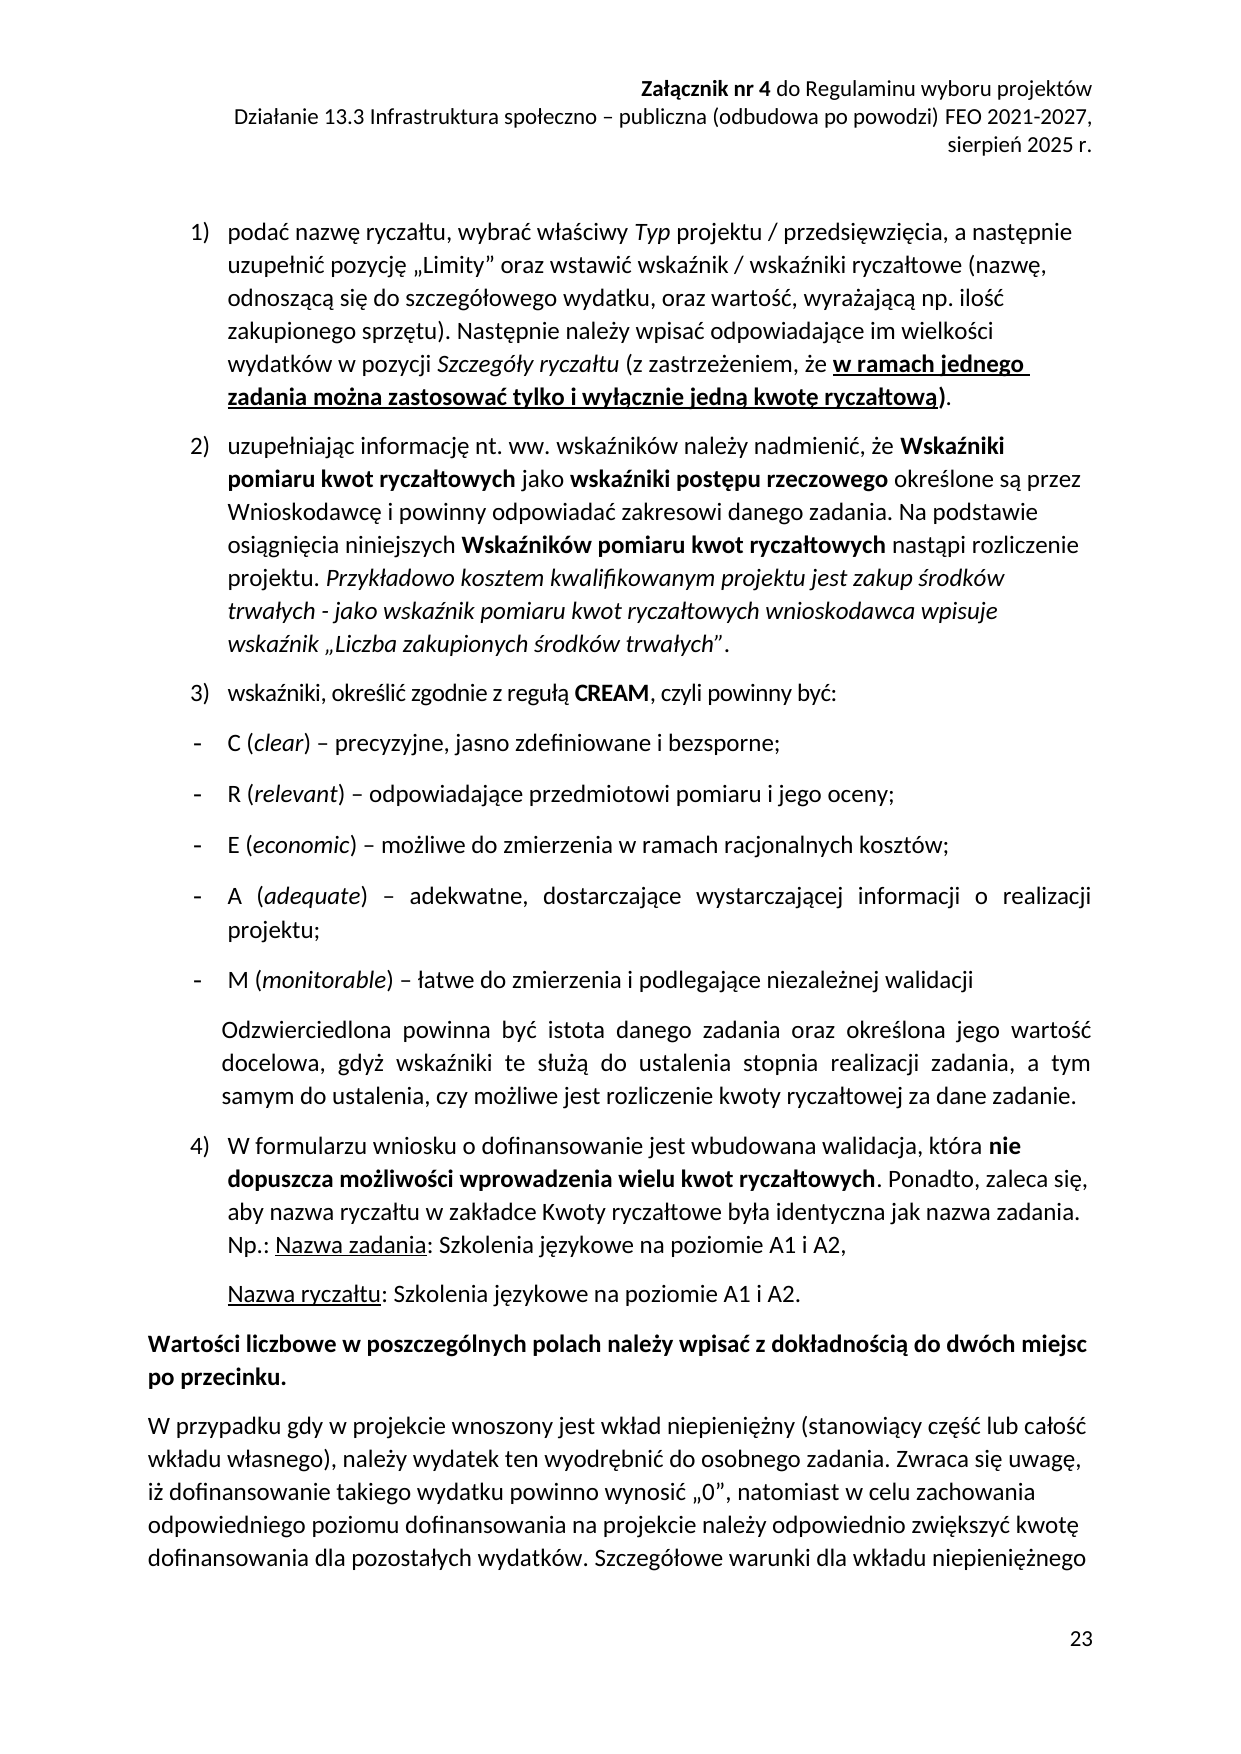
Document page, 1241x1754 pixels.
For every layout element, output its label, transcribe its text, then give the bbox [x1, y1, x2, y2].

text Odzwierciedlona powinna być istota danego zadania oraz określona jego wartość docelowa, gdyż wskaźniki te służą do ustalenia stopnia realizacji zadania, a tym samym do ustalenia, czy możliwe jest rozliczenie kwoty ryczałtowej za dane zadanie. [221, 1015, 1093, 1111]
list R (relevant) – odpowiadające przedmiotowi pomiaru i jego oceny; [190, 778, 1093, 810]
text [148, 1411, 1093, 1573]
text Nazwa ryczałtu: Szkolenia językowe na poziomie A1 i A2. [227, 1278, 1093, 1309]
list A (adequate) – adekwatne, dostarczające wystarczającej informacji o realizacji projektu; [190, 880, 1093, 945]
list uzupełniając informację nt. ww. wskaźników należy nadmienić, że Wskaźniki pomiaru kwot ryczałtowych jako wskaźniki postępu rzeczowego określone są przez Wnioskodawcę i powinny odpowiadać zakresowi danego zadania. Na podstawie osiągnięcia niniejszych Wskaźników pomiaru kwot ryczałtowych nastąpi rozliczenie projektu. Przykładowo kosztem kwalifikowanym projektu jest zakup środków trwałych - jako wskaźnik pomiaru kwot ryczałtowych wnioskodawca wpisuje wskaźnik „Liczba zakupionych środków trwałych”. [190, 431, 1093, 658]
list C (clear) – precyzyjne, jasno zdefiniowane i bezsporne; [190, 727, 1093, 759]
list podać nazwę ryczałtu, wybrać właściwy Typ projektu / przedsięwzięcia, a następnie uzupełnić pozycję „Limity” oraz wstawić wskaźnik / wskaźniki ryczałtowe (nazwę, odnoszącą się do szczegółowego wydatku, oraz wartość, wyrażającą np. ilość zakupionego sprzętu). Następnie należy wpisać odpowiadające im wielkości wydatków w pozycji Szczegóły ryczałtu (z zastrzeżeniem, że w ramach jednego zadania można zastosować tylko i wyłącznie jedną kwotę ryczałtową). [190, 216, 1093, 411]
list W formularzu wniosku o dofinansowanie jest wbudowana walidacja, która nie dopuszcza możliwości wprowadzenia wielu kwot ryczałtowych. Ponadto, zaleca się, aby nazwa ryczałtu w zakładce Kwoty ryczałtowe była identyczna jak nazwa zadania. Np.: Nazwa zadania: Szkolenia językowe na poziomie A1 i A2, [190, 1130, 1093, 1259]
list E (economic) – możliwe do zmierzenia w ramach racjonalnych kosztów; [190, 829, 1093, 861]
text Wartości liczbowe w poszczególnych polach należy wpisać z dokładnością do dwóch miejsc po przecinku. [148, 1328, 1093, 1391]
list M (monitorable) – łatwe do zmierzenia i podlegające niezależnej walidacji [190, 964, 1093, 996]
list wskaźniki, określić zgodnie z regułą CREAM, czyli powinny być: [190, 678, 1093, 708]
